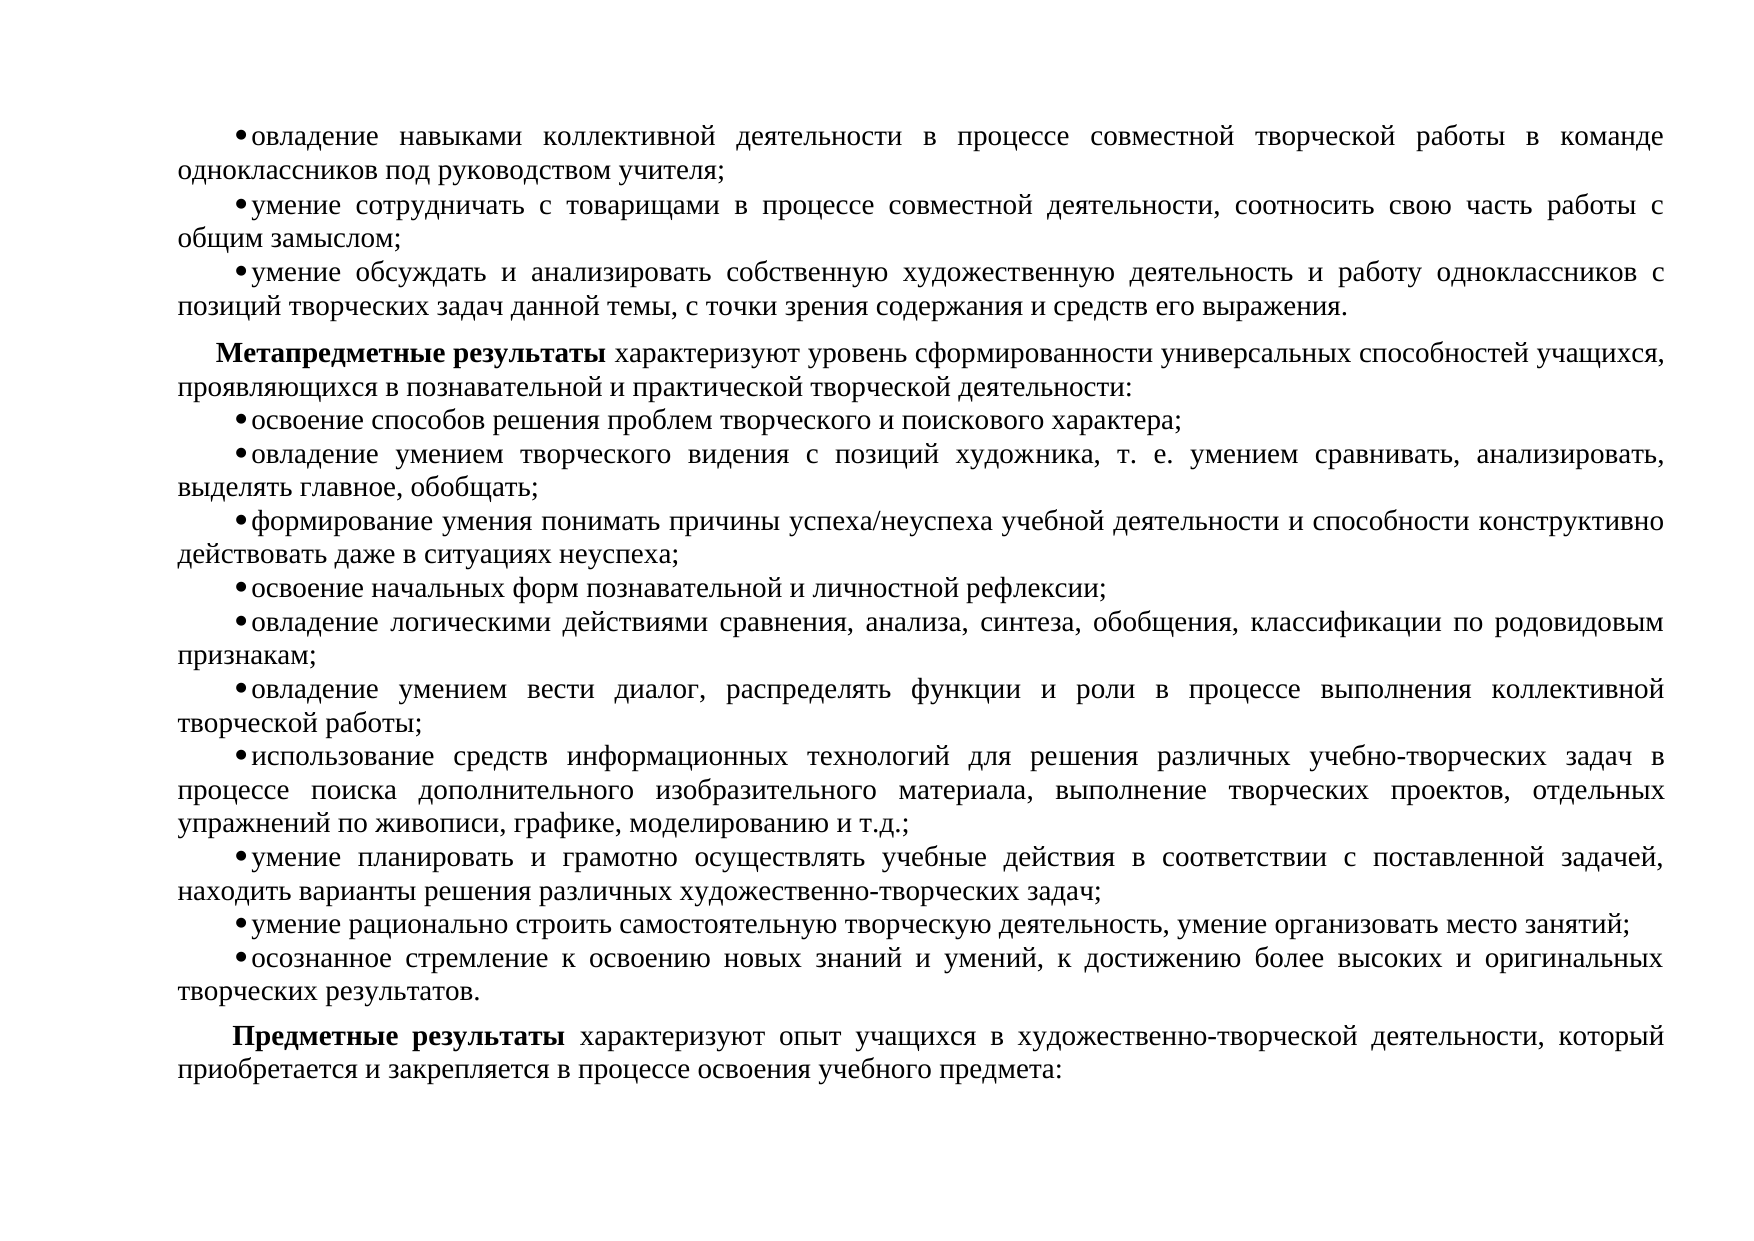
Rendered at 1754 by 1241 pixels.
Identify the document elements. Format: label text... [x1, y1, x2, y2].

text Метапредметные результаты характеризуют уровень сформированности универсальных способностей учащихся, проявляющихся в познавательной и практической творческой деятельности: [177, 335, 1665, 402]
list умение рационально строить самостоятельную творческую деятельность, умение организовать место занятий; [177, 906, 1665, 940]
list формирование умения понимать причины успеха/неуспеха учебной деятельности и способности конструктивно действовать даже в ситуациях неуспеха; [177, 503, 1665, 570]
list овладение умением творческого видения с позиций художника, т. е. умением сравнивать, анализировать, выделять главное, обобщать; [177, 436, 1665, 503]
list умение обсуждать и анализировать собственную художественную деятельность и работу одноклассников с позиций творческих задач данной темы, с точки зрения содержания и средств его выражения. [177, 254, 1665, 321]
list овладение умением вести диалог, распределять функции и роли в процессе выполнения коллективной творческой работы; [177, 671, 1665, 738]
list умение планировать и грамотно осуществлять учебные действия в соответствии с поставленной задачей, находить варианты решения различных художественно-творческих задач; [177, 839, 1665, 906]
list умение сотрудничать с товарищами в процессе совместной деятельности, соотносить свою часть работы с общим замыслом; [177, 187, 1665, 254]
list овладение навыками коллективной деятельности в процессе совместной творческой работы в команде одноклассников под руководством учителя; [177, 118, 1665, 185]
list освоение начальных форм познавательной и личностной рефлексии; [177, 570, 1665, 604]
text Предметные результаты характеризуют опыт учащихся в художественно-творческой деятельности, который приобретается и закрепляется в процессе освоения учебного предмета: [177, 1018, 1665, 1085]
list овладение логическими действиями сравнения, анализа, синтеза, обобщения, классификации по родовидовым признакам; [177, 604, 1665, 671]
list использование средств информационных технологий для решения различных учебно-творческих задач в процессе поиска дополнительного изобразительного материала, выполнение творческих проектов, отдельных упражнений по живописи, графике, моделированию и т.д.; [177, 738, 1665, 839]
list осознанное стремление к освоению новых знаний и умений, к достижению более высоких и оригинальных творческих результатов. [177, 940, 1665, 1007]
list освоение способов решения проблем творческого и поискового характера; [177, 402, 1665, 436]
